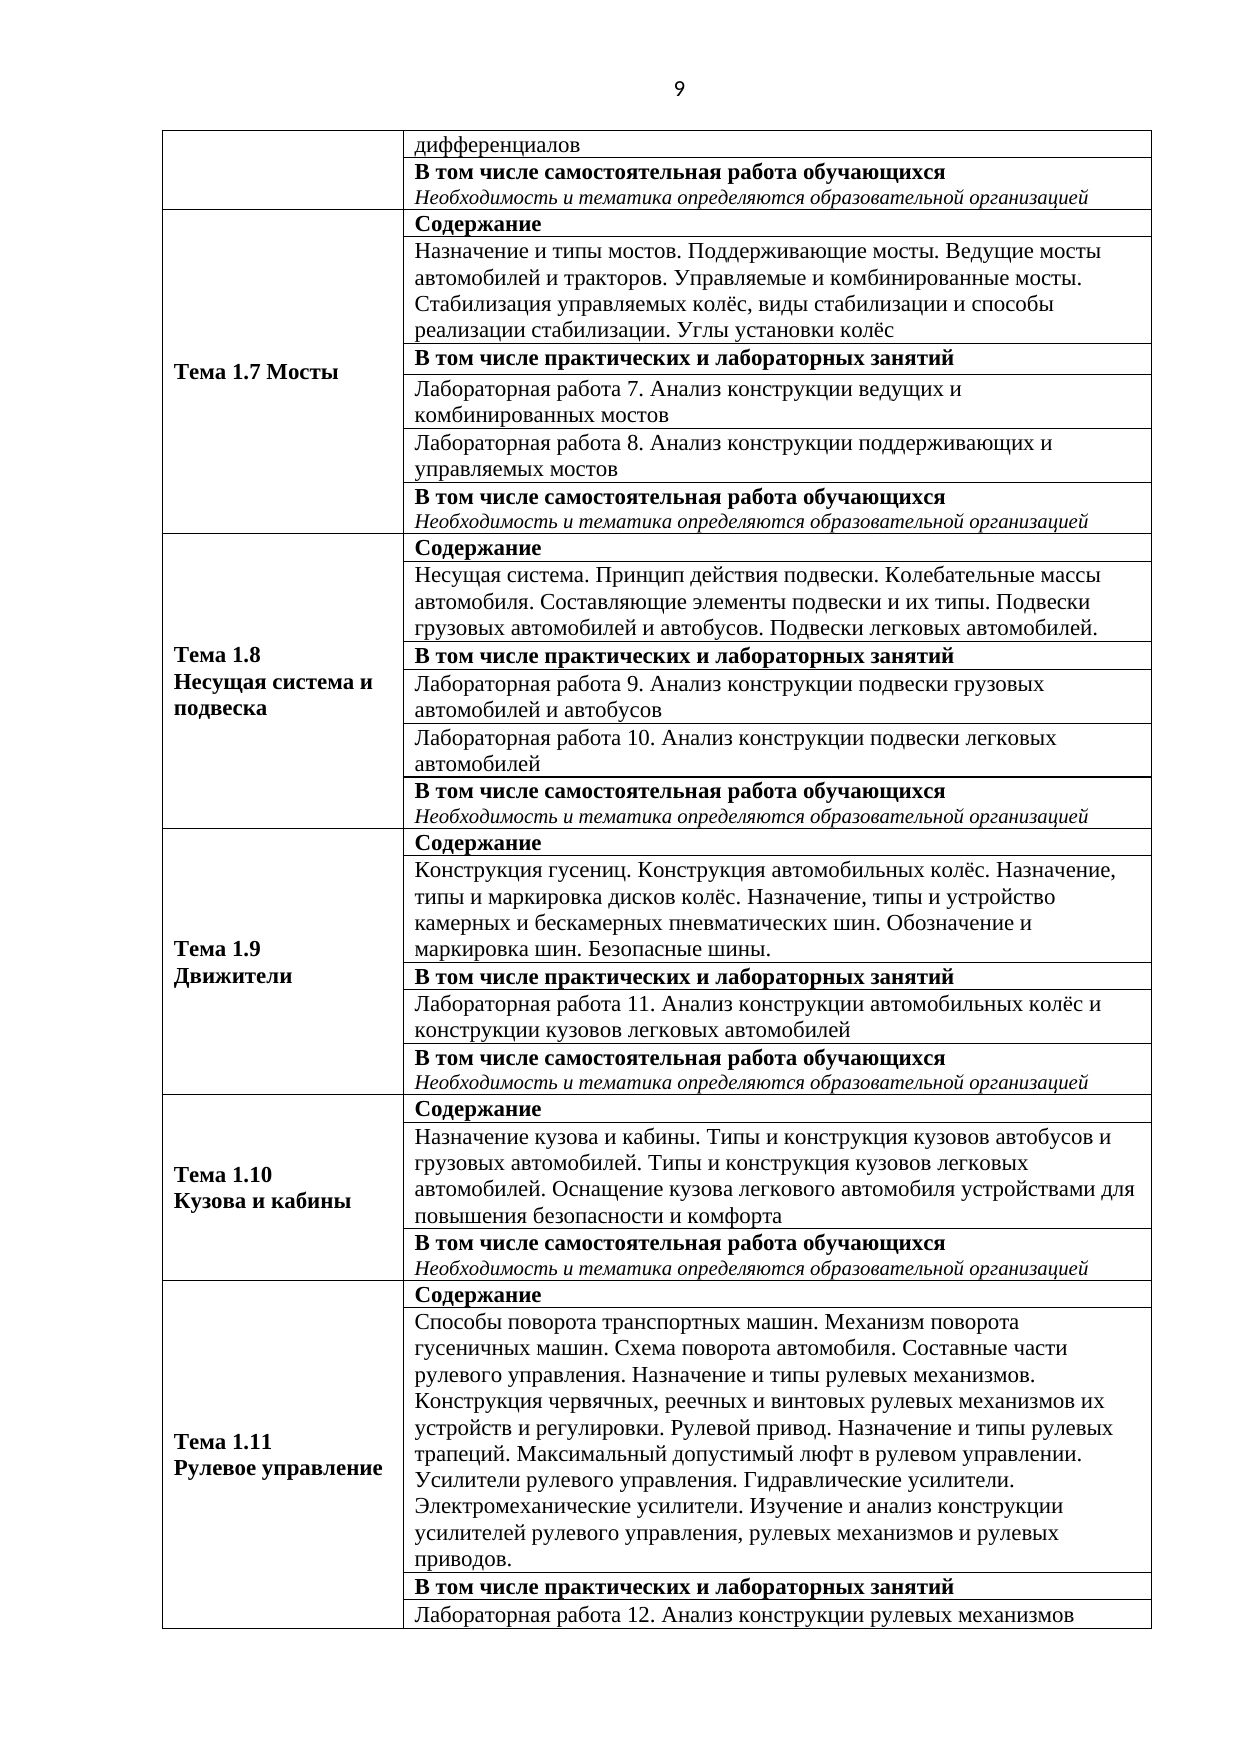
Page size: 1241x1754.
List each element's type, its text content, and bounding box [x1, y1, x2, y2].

table_cell Лабораторная работа 8. Анализ конструкции поддерживающих и управляемых мостов [404, 429, 1151, 482]
table_cell Лабораторная работа 12. Анализ конструкции рулевых механизмов [404, 1600, 1151, 1628]
table_cell Назначение кузова и кабины. Типы и конструкция кузовов автобусов и грузовых автомобилей. Типы и конструкция кузовов легковых автомобилей. Оснащение кузова легкового автомобиля устройствами для повышения безопасности и комфорта [404, 1123, 1151, 1228]
table_cell Тема 1.11 Рулевое управление [163, 1281, 403, 1628]
table_cell В том числе самостоятельная работа обучающихся Необходимость и тематика определяются образовательной организацией [404, 1044, 1151, 1094]
table_cell Содержание [404, 1095, 1151, 1122]
table_cell Содержание [404, 1281, 1151, 1307]
table_cell Лабораторная работа 11. Анализ конструкции автомобильных колёс и конструкции кузовов легковых автомобилей [404, 990, 1151, 1043]
table_cell Лабораторная работа 9. Анализ конструкции подвески грузовых автомобилей и автобусов [404, 670, 1151, 723]
table_cell Способы поворота транспортных машин. Механизм поворота гусеничных машин. Схема поворота автомобиля. Составные части рулевого управления. Назначение и типы рулевых механизмов. Конструкция червячных, реечных и винтовых рулевых механизмов их устройств и регулировки. Рулевой привод. Назначение и типы рулевых трапеций. Максимальный допустимый люфт в рулевом управлении. Усилители рулевого управления. Гидравлические усилители. Электромеханические усилители. Изучение и анализ конструкции усилителей рулевого управления, рулевых механизмов и рулевых приводов. [404, 1308, 1151, 1572]
table_cell В том числе практических и лабораторных занятий [404, 1573, 1151, 1599]
table_cell Лабораторная работа 7. Анализ конструкции ведущих и комбинированных мостов [404, 375, 1151, 428]
table_cell В том числе самостоятельная работа обучающихся Необходимость и тематика определяются образовательной организацией [404, 778, 1151, 828]
table_cell Назначение и типы мостов. Поддерживающие мосты. Ведущие мосты автомобилей и тракторов. Управляемые и комбинированные мосты. Стабилизация управляемых колёс, виды стабилизации и способы реализации стабилизации. Углы установки колёс [404, 237, 1151, 343]
table_cell В том числе практических и лабораторных занятий [404, 344, 1151, 374]
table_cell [404, 131, 1151, 157]
table_cell Тема 1.9 Движители [163, 829, 403, 1094]
table_cell Содержание [404, 829, 1151, 855]
table_cell В том числе самостоятельная работа обучающихся Необходимость и тематика определяются образовательной организацией [404, 158, 1151, 209]
table_cell В том числе самостоятельная работа обучающихся Необходимость и тематика определяются образовательной организацией [404, 1229, 1151, 1280]
table_cell Тема 1.7 Мосты [163, 210, 403, 533]
table_cell Лабораторная работа 10. Анализ конструкции подвески легковых автомобилей [404, 724, 1151, 776]
table_cell Конструкция гусениц. Конструкция автомобильных колёс. Назначение, типы и маркировка дисков колёс. Назначение, типы и устройство камерных и бескамерных пневматических шин. Обозначение и маркировка шин. Безопасные шины. [404, 856, 1151, 962]
table_cell Несущая система. Принцип действия подвески. Колебательные массы автомобиля. Составляющие элементы подвески и их типы. Подвески грузовых автомобилей и автобусов. Подвески легковых автомобилей. [404, 562, 1151, 641]
table_cell Содержание [404, 210, 1151, 236]
table_cell Содержание [404, 534, 1151, 561]
table_cell Тема 1.8 Несущая система и подвеска [163, 534, 403, 828]
table_cell В том числе самостоятельная работа обучающихся Необходимость и тематика определяются образовательной организацией [404, 483, 1151, 533]
table_cell Тема 1.10 Кузова и кабины [163, 1095, 403, 1280]
table_cell В том числе практических и лабораторных занятий [404, 963, 1151, 989]
table_cell В том числе практических и лабораторных занятий [404, 642, 1151, 669]
